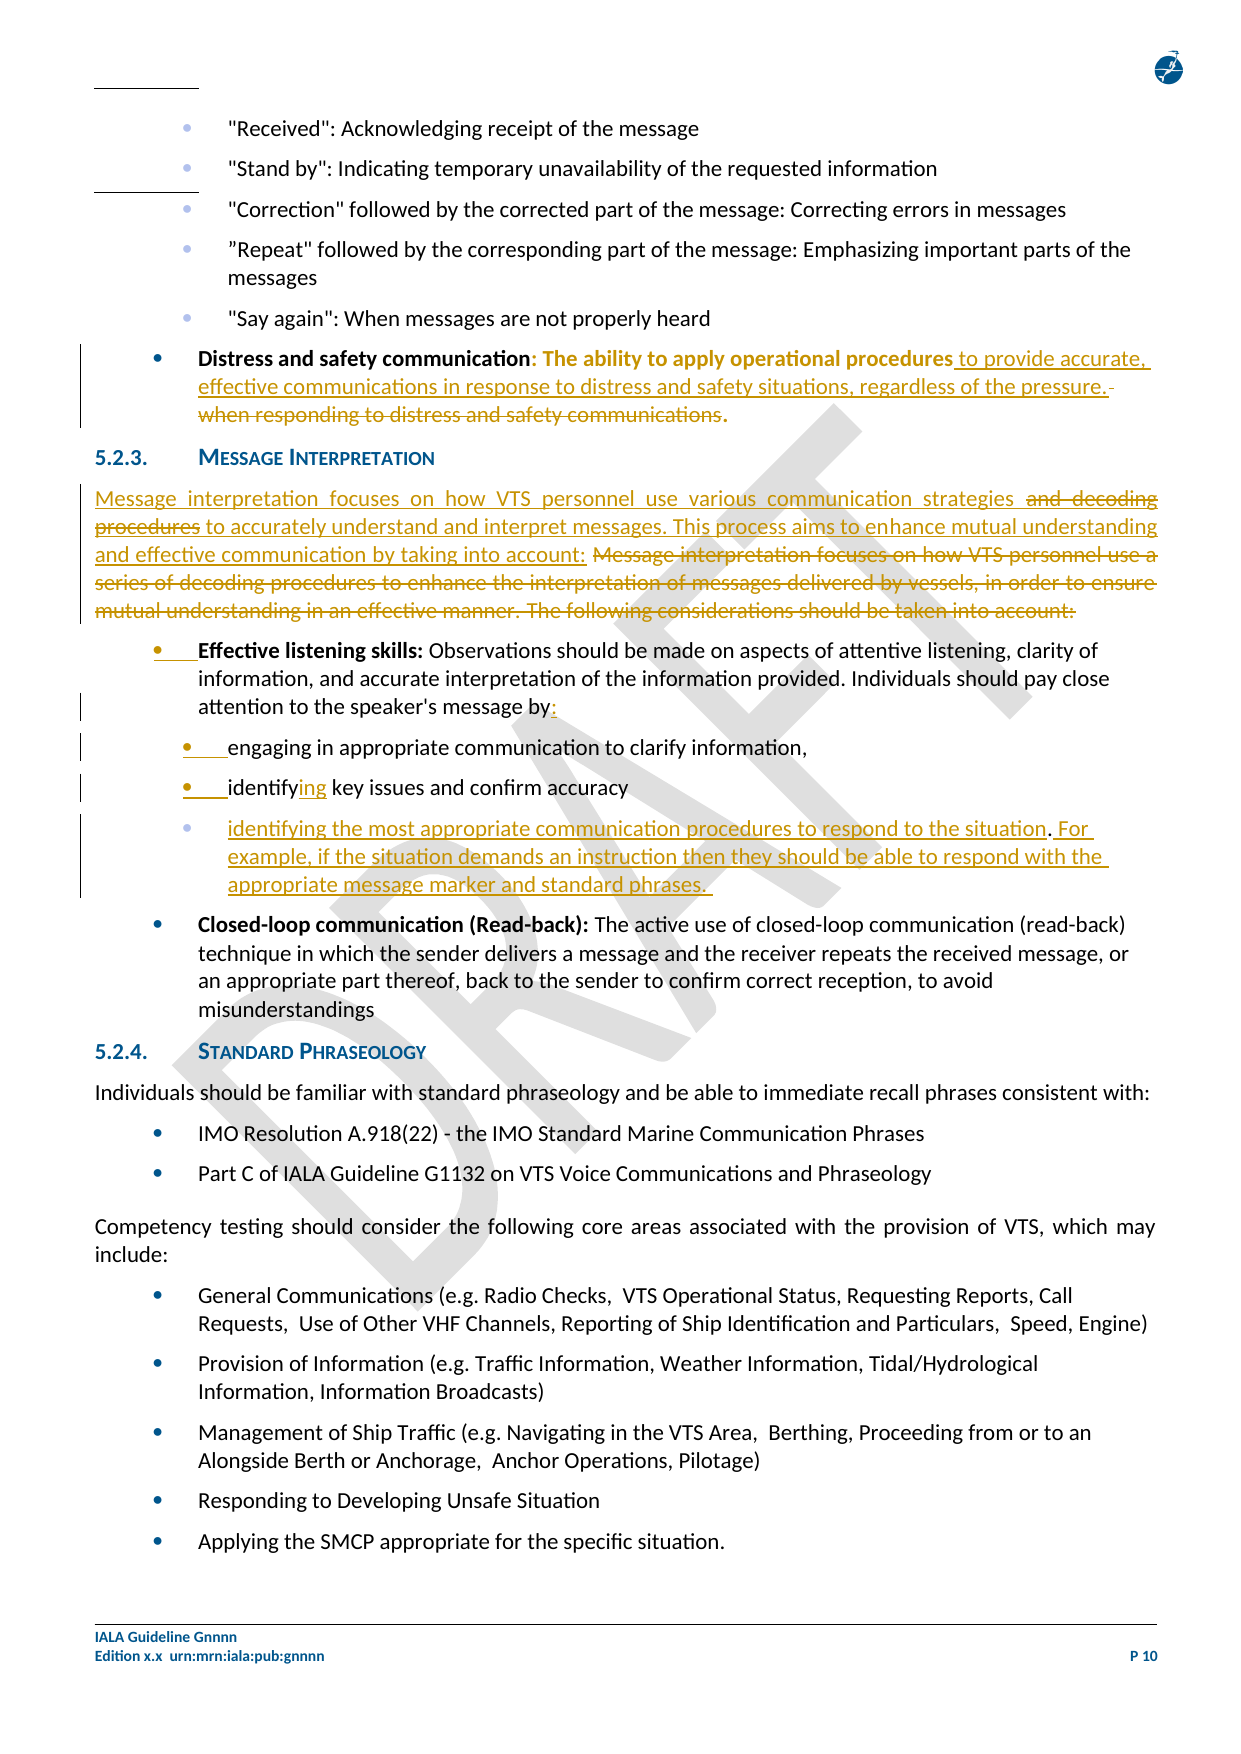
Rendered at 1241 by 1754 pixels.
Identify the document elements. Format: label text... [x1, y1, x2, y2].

text Management of Ship Traffic (e.g. Navigating in the VTS Area, Berthing, Proceeding from or to an Alongside Berth or Anchorage, Anchor Operations, Pilotage) [153, 1418, 1157, 1474]
text "Stand by": Indicating temporary unavailability of the requested information [183, 154, 1157, 182]
text General Communications (e.g. Radio Checks, VTS Operational Status, Requesting Reports, Call Requests, Use of Other VHF Channels, Reporting of Ship Identification and Particulars, Speed, Engine) [153, 1281, 1157, 1337]
text IMO Resolution A.918(22) - the IMO Standard Marine Communication Phrases [153, 1119, 1157, 1147]
text Provision of Information (e.g. Traffic Information, Weather Information, Tidal/Hydrological Information, Information Broadcasts) [153, 1349, 1157, 1405]
text . [183, 814, 1157, 898]
text Responding to Developing Unsafe Situation [153, 1486, 1157, 1514]
text Competency testing should consider the following core areas associated with the provision of VTS, which may include: [94, 1212, 1157, 1268]
text Distress and safety communication: The ability to apply operational procedures. [153, 344, 1157, 428]
text Closed-loop communication (Read-back): The active use of closed-loop communication (read-back) technique in which the sender delivers a message and the receiver repeats the received message, or an appropriate part thereof, back to the sender to confirm correct reception, to avoid misunderstandings [153, 911, 1157, 1023]
subtitle Standard Phraseology [94, 1035, 1069, 1066]
text "Correction" followed by the corrected part of the message: Correcting errors in messages [183, 195, 1157, 223]
text "Received": Acknowledging receipt of the message [183, 114, 1157, 142]
text "Say again": When messages are not properly heard [183, 304, 1157, 332]
text Effective listening skills: Observations should be made on aspects of attentive listening, clarity of information, and accurate interpretation of the information provided. Individuals should pay close attention to the speaker's message by [153, 636, 1157, 721]
text engaging in appropriate communication to clarify information, [183, 733, 1157, 761]
text Applying the SMCP appropriate for the specific situation. [153, 1527, 1157, 1555]
picture [1123, 0, 1241, 119]
text identify key issues and confirm accuracy [183, 773, 1157, 802]
text Part C of IALA Guideline G1132 on VTS Voice Communications and Phraseology [153, 1159, 1157, 1187]
subtitle Message Interpretation [94, 441, 1069, 471]
text ”Repeat" followed by the corresponding part of the message: Emphasizing important parts of the messages [183, 235, 1157, 291]
text Individuals should be familiar with standard phraseology and be able to immediate recall phrases consistent with: [94, 1078, 1157, 1106]
